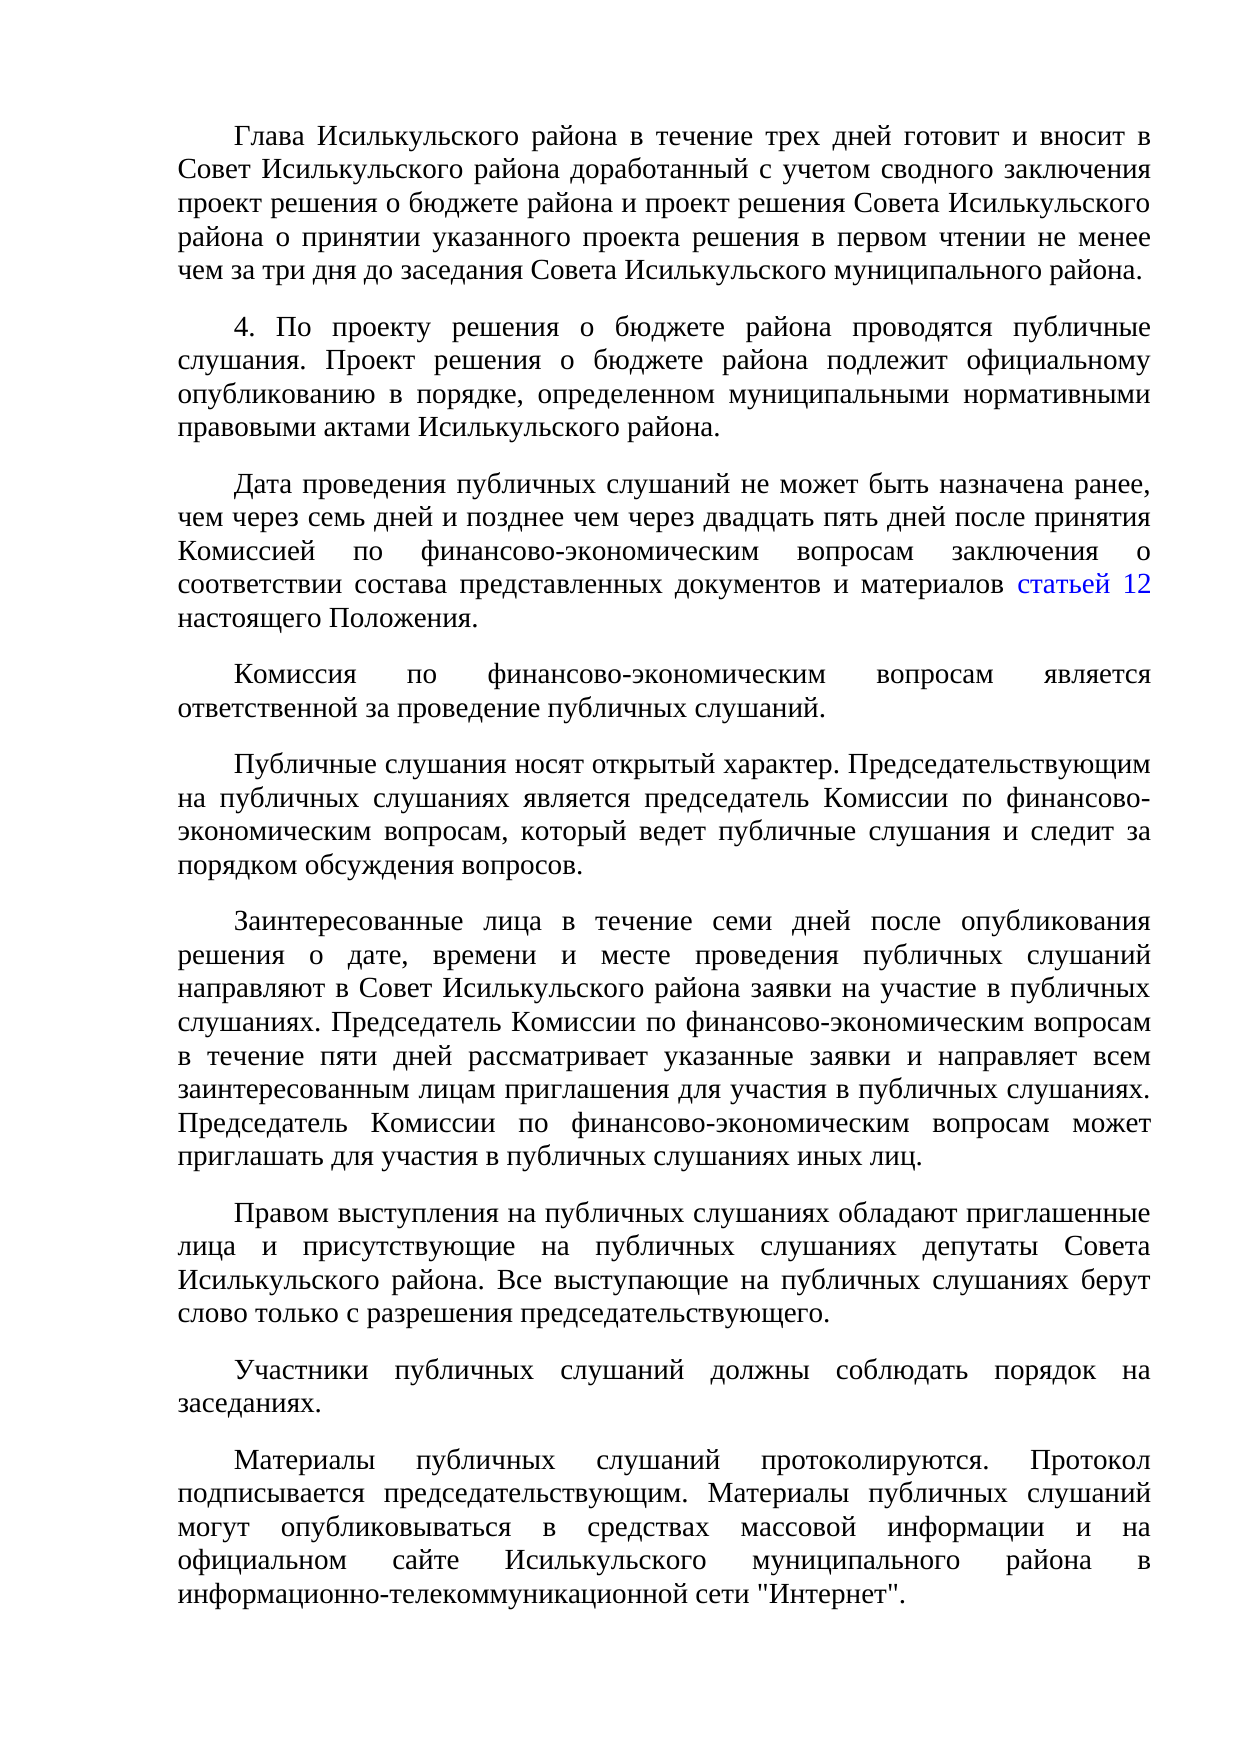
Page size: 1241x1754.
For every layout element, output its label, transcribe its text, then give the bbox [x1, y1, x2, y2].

text Глава Исилькульского района в течение трех дней готовит и вносит в Совет Исилькульского района доработанный с учетом сводного заключения проект решения о бюджете района и проект решения Совета Исилькульского района о принятии указанного проекта решения в первом чтении не менее чем за три дня до заседания Совета Исилькульского муниципального района. [177, 118, 1152, 286]
text 4. По проекту решения о бюджете района проводятся публичные слушания. Проект решения о бюджете района подлежит официальному опубликованию в порядке, определенном муниципальными нормативными правовыми актами Исилькульского района. [177, 309, 1152, 443]
text Правом выступления на публичных слушаниях обладают приглашенные лица и присутствующие на публичных слушаниях депутаты Совета Исилькульского района. Все выступающие на публичных слушаниях берут слово только с разрешения председательствующего. [177, 1195, 1152, 1329]
text Участники публичных слушаний должны соблюдать порядок на заседаниях. [177, 1352, 1152, 1419]
text Дата проведения публичных слушаний не может быть назначена ранее, чем через семь дней и позднее чем через двадцать пять дней после принятия Комиссией по финансово-экономическим вопросам заключения о соответствии состава представленных документов и материалов статьей 12 настоящего Положения. [177, 466, 1152, 633]
text Материалы публичных слушаний протоколируются. Протокол подписывается председательствующим. Материалы публичных слушаний могут опубликовываться в средствах массовой информации и на официальном сайте Исилькульского муниципального района в информационно-телекоммуникационной сети "Интернет". [177, 1442, 1152, 1609]
text Комиссия по финансово-экономическим вопросам является ответственной за проведение публичных слушаний. [177, 656, 1152, 723]
text Заинтересованные лица в течение семи дней после опубликования решения о дате, времени и месте проведения публичных слушаний направляют в Совет Исилькульского района заявки на участие в публичных слушаниях. Председатель Комиссии по финансово-экономическим вопросам в течение пяти дней рассматривает указанные заявки и направляет всем заинтересованным лицам приглашения для участия в публичных слушаниях. Председатель Комиссии по финансово-экономическим вопросам может приглашать для участия в публичных слушаниях иных лиц. [177, 903, 1152, 1172]
text Публичные слушания носят открытый характер. Председательствующим на публичных слушаниях является председатель Комиссии по финансово-экономическим вопросам, который ведет публичные слушания и следит за порядком обсуждения вопросов. [177, 746, 1152, 881]
